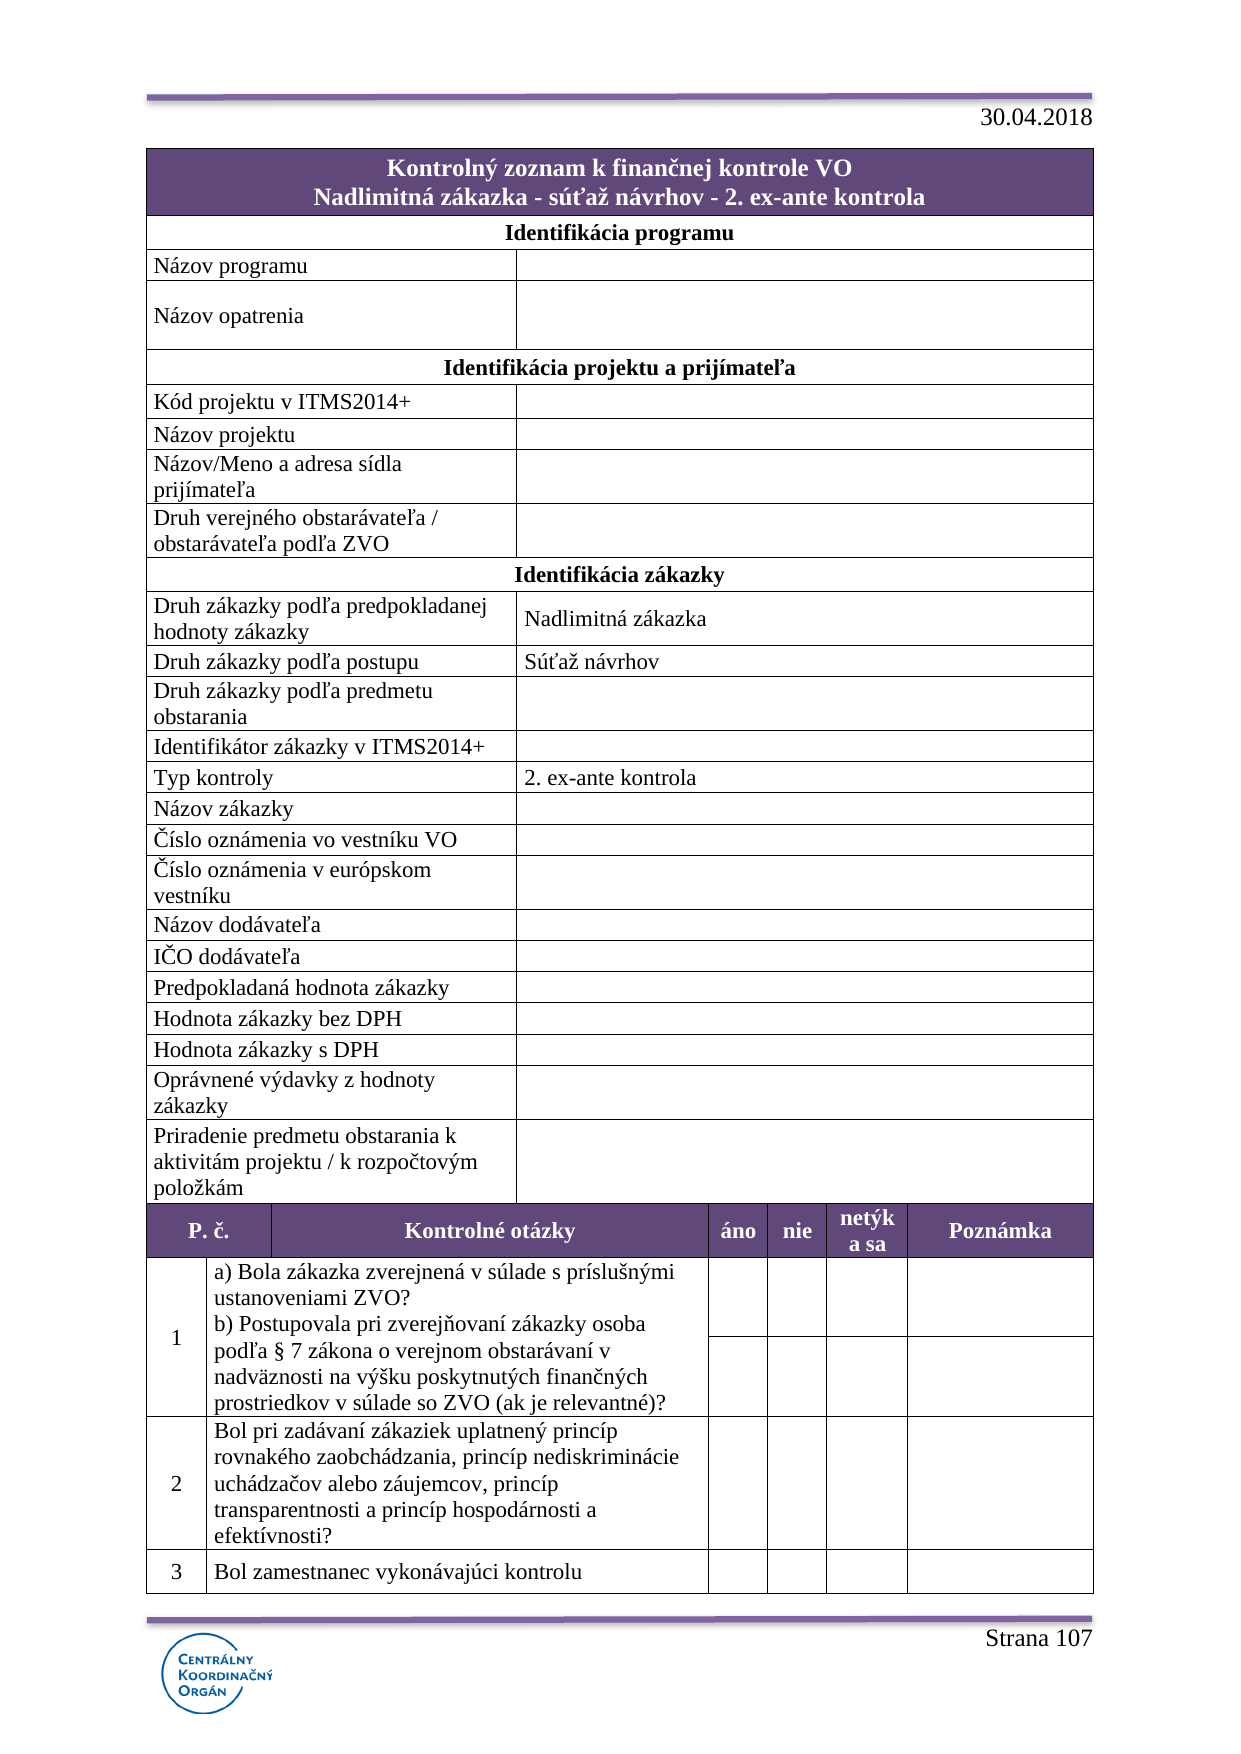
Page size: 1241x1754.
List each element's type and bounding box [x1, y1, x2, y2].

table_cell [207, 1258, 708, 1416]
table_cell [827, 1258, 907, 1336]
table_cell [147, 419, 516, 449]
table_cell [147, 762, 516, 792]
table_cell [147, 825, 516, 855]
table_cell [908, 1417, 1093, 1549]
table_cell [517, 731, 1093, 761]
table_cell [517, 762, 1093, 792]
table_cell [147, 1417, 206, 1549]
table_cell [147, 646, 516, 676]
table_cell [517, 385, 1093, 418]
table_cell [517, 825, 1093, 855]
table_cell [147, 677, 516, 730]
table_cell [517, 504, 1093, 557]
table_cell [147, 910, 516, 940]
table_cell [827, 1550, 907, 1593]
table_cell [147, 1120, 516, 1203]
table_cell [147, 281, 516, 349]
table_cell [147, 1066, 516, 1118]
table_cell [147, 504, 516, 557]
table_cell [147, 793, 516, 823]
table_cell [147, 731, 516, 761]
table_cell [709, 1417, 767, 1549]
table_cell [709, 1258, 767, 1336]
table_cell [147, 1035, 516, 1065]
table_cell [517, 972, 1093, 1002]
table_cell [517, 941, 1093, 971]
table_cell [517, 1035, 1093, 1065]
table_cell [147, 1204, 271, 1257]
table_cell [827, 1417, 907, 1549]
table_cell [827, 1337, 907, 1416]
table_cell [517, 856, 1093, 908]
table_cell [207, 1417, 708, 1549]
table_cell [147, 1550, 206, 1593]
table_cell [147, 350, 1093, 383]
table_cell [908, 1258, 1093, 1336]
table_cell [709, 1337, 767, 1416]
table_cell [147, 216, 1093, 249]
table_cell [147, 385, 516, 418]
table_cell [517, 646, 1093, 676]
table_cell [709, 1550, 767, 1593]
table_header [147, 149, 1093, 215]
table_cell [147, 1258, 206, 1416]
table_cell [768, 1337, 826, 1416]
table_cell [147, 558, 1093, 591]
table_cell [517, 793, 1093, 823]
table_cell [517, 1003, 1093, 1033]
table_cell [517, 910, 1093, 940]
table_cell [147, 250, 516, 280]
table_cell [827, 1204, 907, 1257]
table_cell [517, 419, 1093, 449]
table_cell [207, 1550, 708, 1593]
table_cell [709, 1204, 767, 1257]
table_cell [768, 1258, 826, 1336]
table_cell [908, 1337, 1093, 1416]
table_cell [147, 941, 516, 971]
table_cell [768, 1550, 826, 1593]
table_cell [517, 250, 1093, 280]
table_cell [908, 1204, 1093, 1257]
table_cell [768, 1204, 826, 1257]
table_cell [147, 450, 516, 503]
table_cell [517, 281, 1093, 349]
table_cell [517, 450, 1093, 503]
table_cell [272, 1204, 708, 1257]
picture [159, 1631, 272, 1713]
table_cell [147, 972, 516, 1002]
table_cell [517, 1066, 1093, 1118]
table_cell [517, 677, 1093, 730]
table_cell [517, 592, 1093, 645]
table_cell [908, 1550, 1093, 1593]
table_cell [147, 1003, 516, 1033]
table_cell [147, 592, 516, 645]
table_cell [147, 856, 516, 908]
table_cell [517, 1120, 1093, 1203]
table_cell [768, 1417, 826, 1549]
